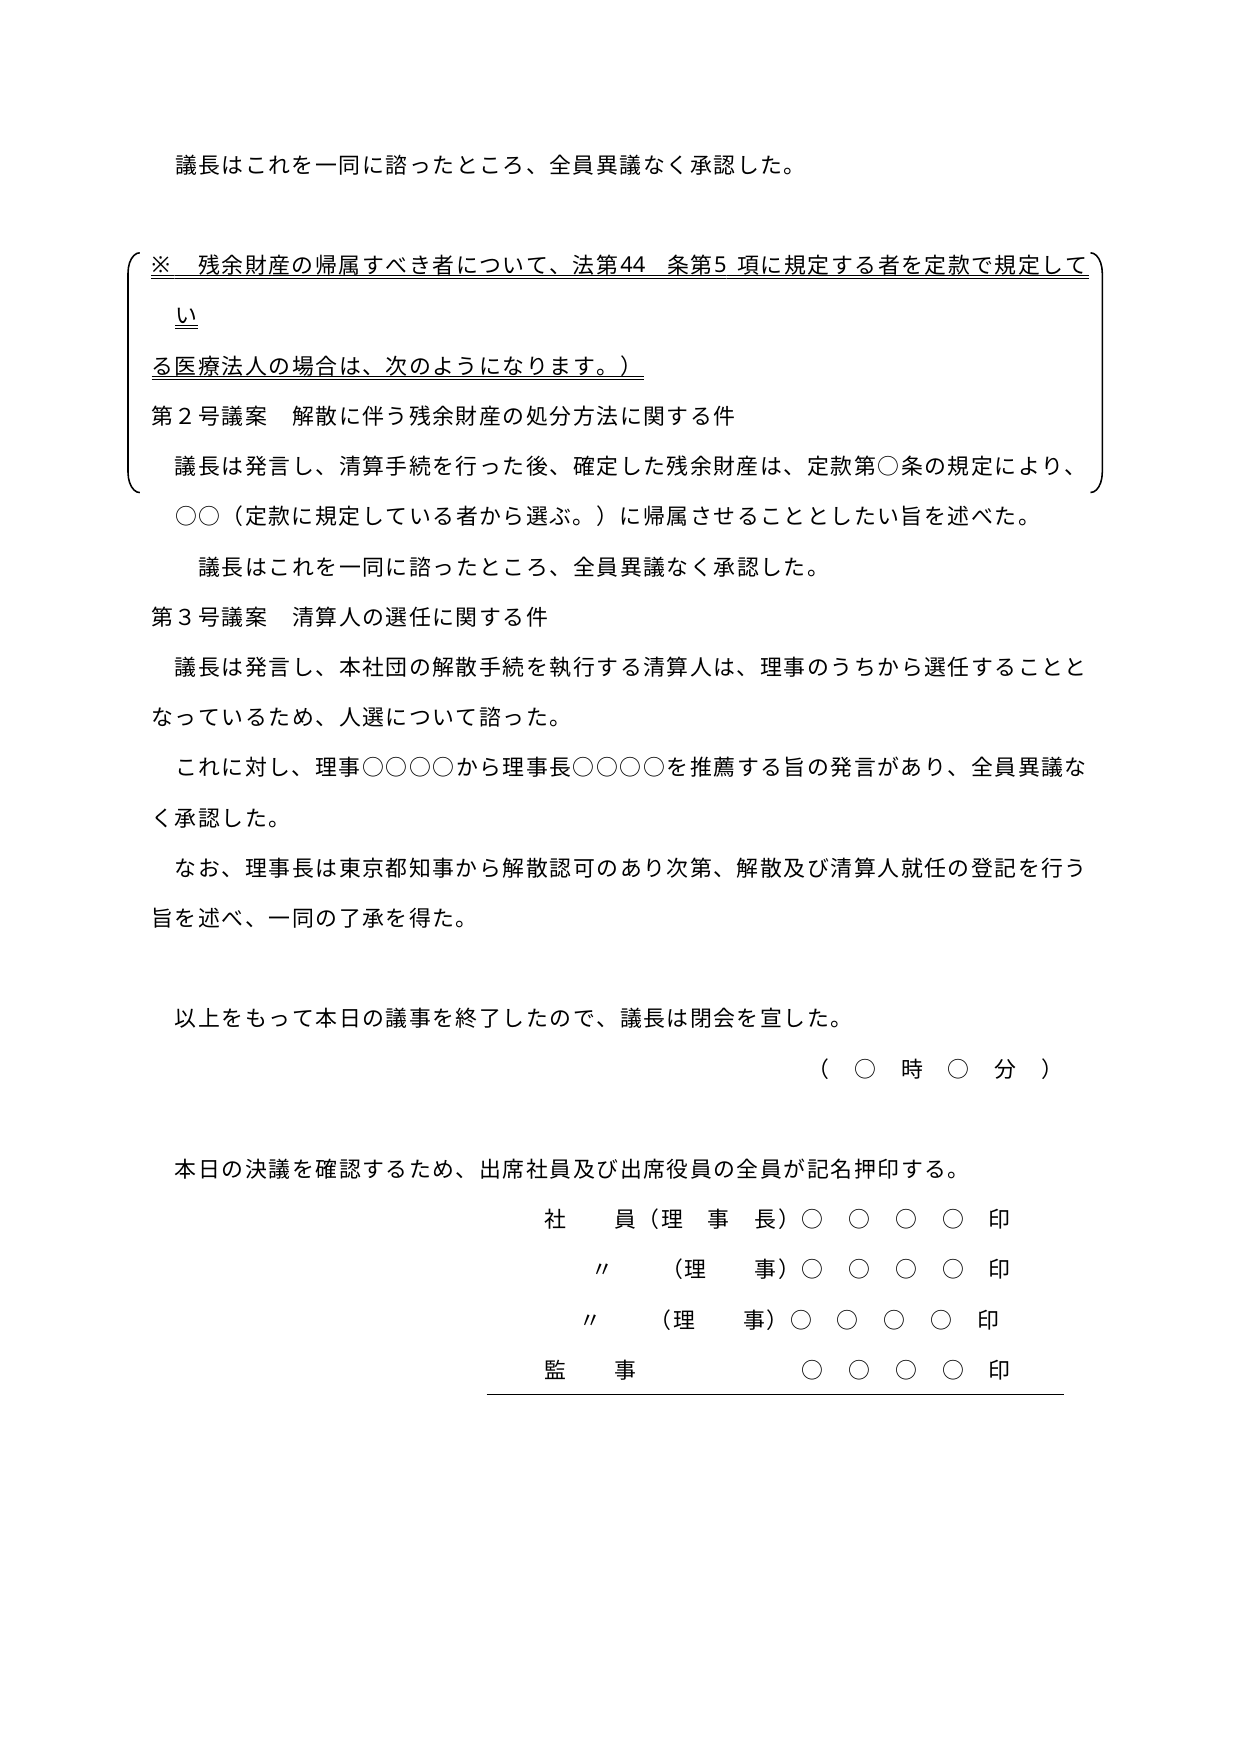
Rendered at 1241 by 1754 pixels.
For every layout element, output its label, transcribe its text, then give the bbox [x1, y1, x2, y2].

table_cell 〃 （理 事）○ ○ ○ ○ 印 [487, 1243, 1064, 1293]
text 議長はこれを一同に諮ったところ、全員異議なく承認した。 [175, 540, 1089, 590]
text なお、理事長は東京都知事から解散認可のあり次第、解散及び清算人就任の登記を行う旨を述べ、一同の了承を得た。 [151, 841, 1089, 942]
text ※ 残余財産の帰属すべき者について、法第44条第5項に規定する者を定款で規定してい [151, 279, 1089, 339]
text （ ○ 時 ○ 分 ） [151, 1042, 1089, 1092]
text る医療法人の場合は、次のようになります。） [151, 339, 1089, 389]
text 第３号議案 清算人の選任に関する件 [151, 590, 1089, 641]
table_cell 監 事 ○ ○ ○ ○ 印 [487, 1344, 1064, 1394]
text ※ 残余財産の帰属すべき者について、法第44条第5項に規定する者を定款で規定してい [151, 239, 1089, 275]
text 議長はこれを一同に諮ったところ、全員異議なく承認した。 [151, 138, 1089, 239]
table_cell 〃 （理 事）○ ○ ○ ○ 印 [487, 1293, 1064, 1343]
text 議長は発言し、清算手続を行った後、確定した残余財産は、定款第○条の規定により、○○（定款に規定している者から選ぶ。）に帰属させることとしたい旨を述べた。 [151, 440, 1089, 540]
text これに対し、理事○○○○から理事長○○○○を推薦する旨の発言があり、全員異議なく承認した。 [151, 741, 1089, 841]
text 第２号議案 解散に伴う残余財産の処分方法に関する件 [151, 389, 1089, 440]
text 議長は発言し、本社団の解散手続を執行する清算人は、理事のうちから選任することとなっているため、人選について諮った。 [151, 641, 1089, 741]
text 以上をもって本日の議事を終了したので、議長は閉会を宣した。 [151, 992, 1089, 1042]
text 本日の決議を確認するため、出席社員及び出席役員の全員が記名押印する。 [151, 1143, 1089, 1193]
table_header 社 員（理 事 長）○ ○ ○ ○ 印 [487, 1193, 1064, 1243]
